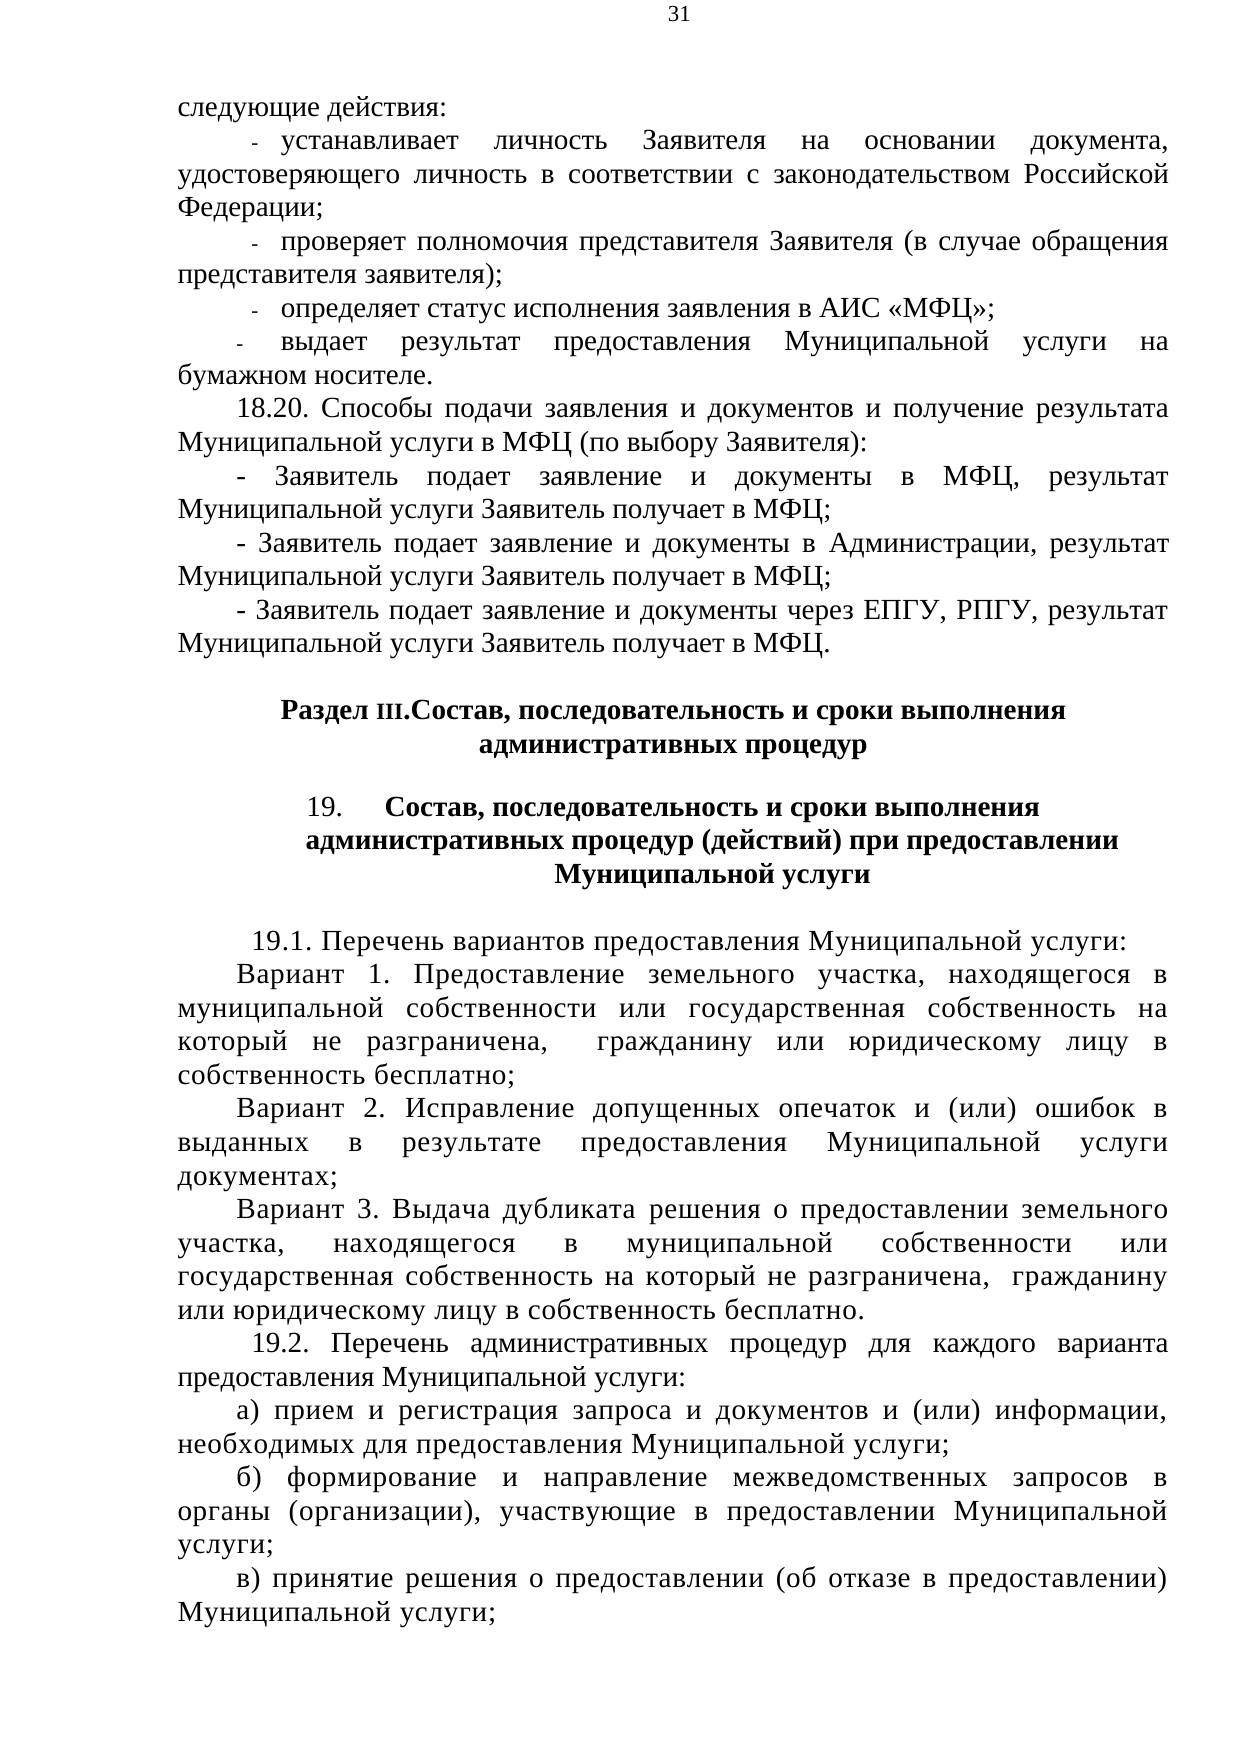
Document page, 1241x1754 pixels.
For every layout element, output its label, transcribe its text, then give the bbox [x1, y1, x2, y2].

list определяет статус исполнения заявления в АИС «МФЦ»; [177, 290, 1169, 323]
text 19.2. Перечень административных процедур для каждого варианта предоставления Муниципальной услуги: [177, 1325, 1169, 1392]
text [177, 89, 1169, 122]
text - Заявитель подает заявление и документы в МФЦ, результат Муниципальной услуги Заявитель получает в МФЦ; [177, 458, 1169, 525]
list выдает результат предоставления Муниципальной услуги на бумажном носителе. [177, 323, 1169, 391]
text Вариант 1. Предоставление земельного участка, находящегося в муниципальной собственности или государственная собственность на который не разграничена, гражданину или юридическому лицу в собственность бесплатно; [177, 956, 1169, 1091]
list устанавливает личность Заявителя на основании документа, удостоверяющего личность в соответствии с законодательством Российской Федерации; [177, 122, 1169, 223]
text 18.20. Способы подачи заявления и документов и получение результата Муниципальной услуги в МФЦ (по выбору Заявителя): [177, 391, 1169, 458]
text - Заявитель подает заявление и документы в Администрации, результат Муниципальной услуги Заявитель получает в МФЦ; [177, 525, 1169, 592]
text 19.1. Перечень вариантов предоставления Муниципальной услуги: [177, 923, 1169, 956]
text б) формирование и направление межведомственных запросов в органы (организации), участвующие в предоставлении Муниципальной услуги; [177, 1459, 1169, 1560]
text Вариант 3. Выдача дубликата решения о предоставлении земельного участка, находящегося в муниципальной собственности или государственная собственность на который не разграничена, гражданину или юридическому лицу в собственность бесплатно. [177, 1191, 1169, 1325]
text а) прием и регистрация запроса и документов и (или) информации, необходимых для предоставления Муниципальной услуги; [177, 1392, 1169, 1459]
list проверяет полномочия представителя Заявителя (в случае обращения представителя заявителя); [177, 223, 1169, 290]
text Раздел iii.Состав, последовательность и сроки выполнения административных процедур [177, 692, 1169, 759]
list Состав, последовательность и сроки выполнения административных процедур (действий) при предоставлении Муниципальной услуги [177, 789, 1169, 889]
text в) принятие решения о предоставлении (об отказе в предоставлении) Муниципальной услуги; [177, 1560, 1169, 1627]
text - Заявитель подает заявление и документы через ЕПГУ, РПГУ, результат Муниципальной услуги Заявитель получает в МФЦ. [177, 592, 1169, 659]
text Вариант 2. Исправление допущенных опечаток и (или) ошибок в выданных в результате предоставления Муниципальной услуги документах; [177, 1091, 1169, 1191]
